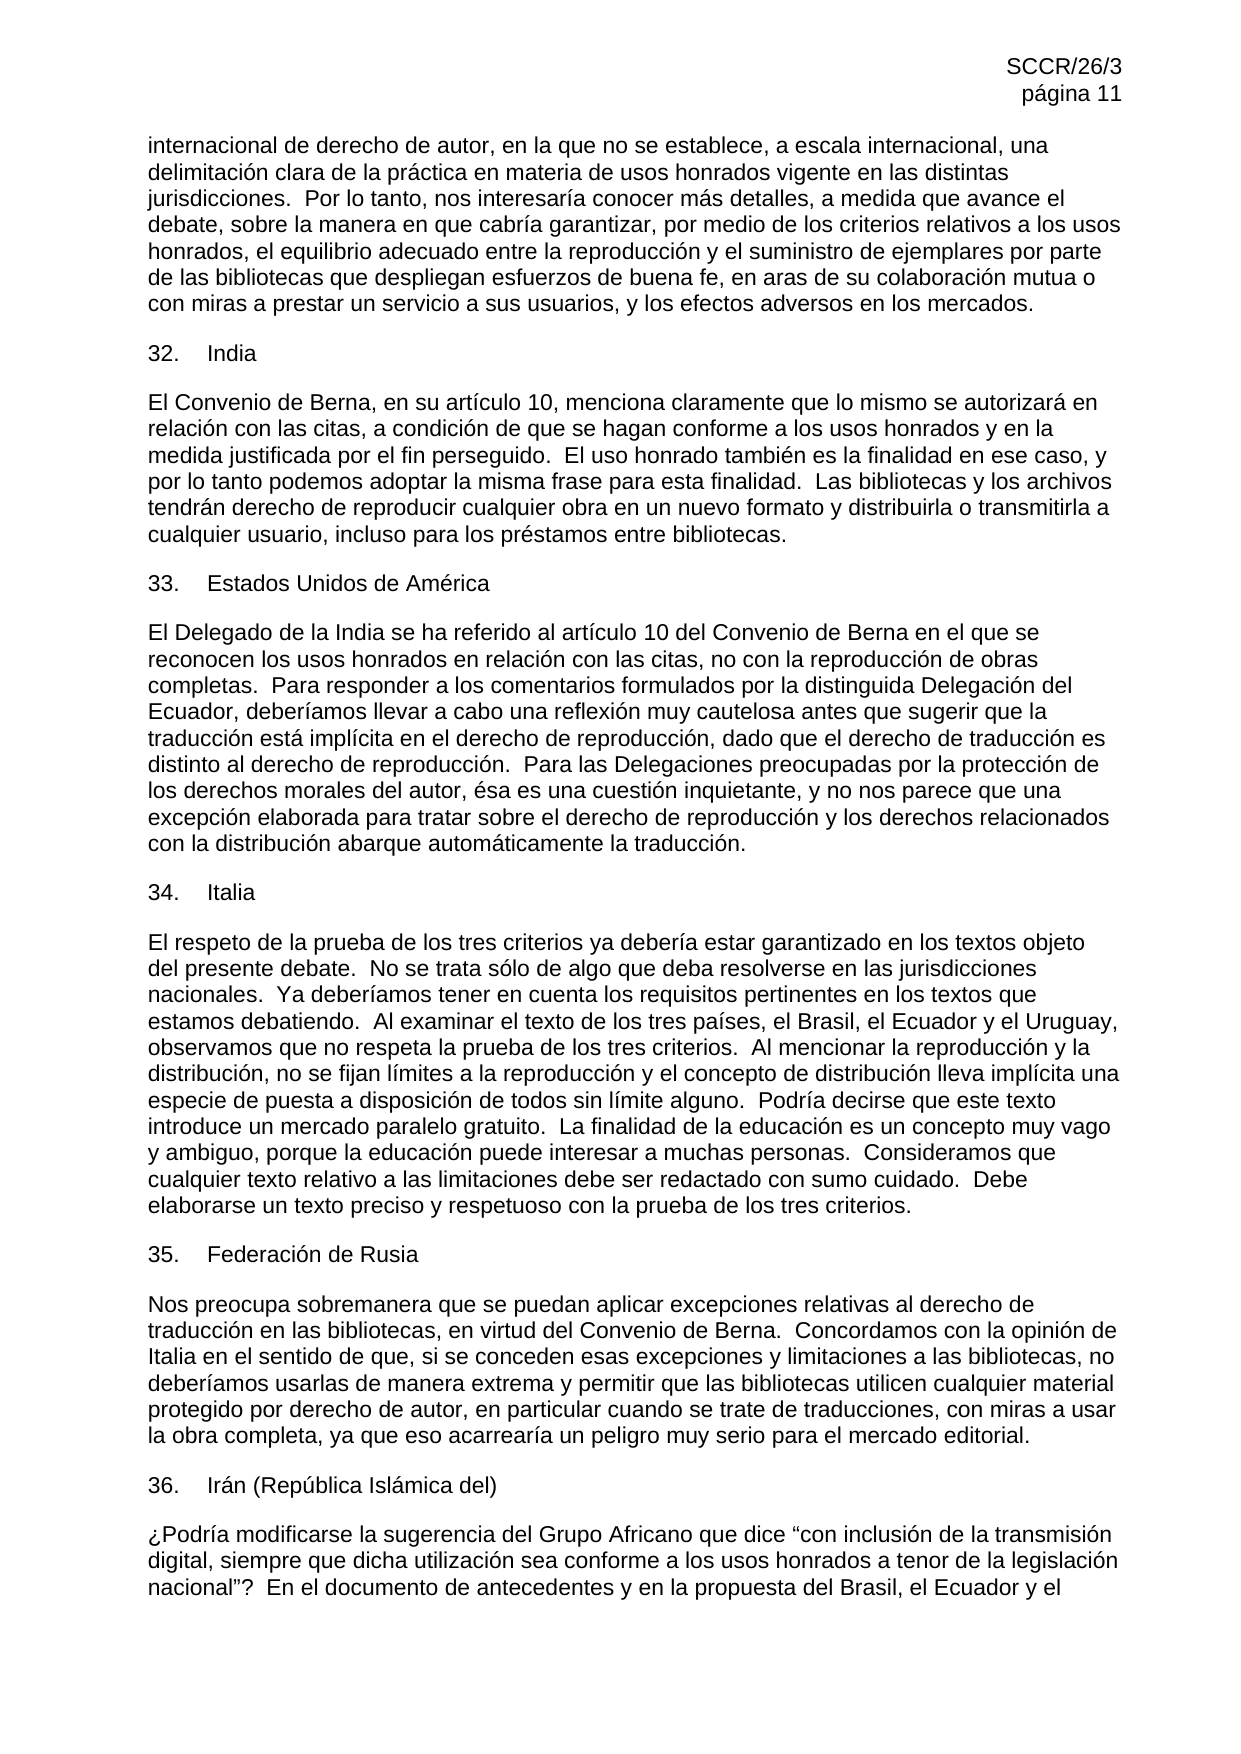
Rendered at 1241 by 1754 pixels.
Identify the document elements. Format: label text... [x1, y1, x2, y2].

list El respeto de la prueba de los tres criterios ya debería estar garantizado en los textos objeto del presente debate. No se trata sólo de algo que deba resolverse en las jurisdicciones nacionales. Ya deberíamos tener en cuenta los requisitos pertinentes en los textos que estamos debatiendo. Al examinar el texto de los tres países, el Brasil, el Ecuador y el Uruguay, observamos que no respeta la prueba de los tres criterios. Al mencionar la reproducción y la distribución, no se fijan límites a la reproducción y el concepto de distribución lleva implícita una especie de puesta a disposición de todos sin límite alguno. Podría decirse que este texto introduce un mercado paralelo gratuito. La finalidad de la educación es un concepto muy vago y ambiguo, porque la educación puede interesar a muchas personas. Consideramos que cualquier texto relativo a las limitaciones debe ser redactado con sumo cuidado. Debe elaborarse un texto preciso y respetuoso con la prueba de los tres criterios. [148, 928, 1122, 1218]
text Estados Unidos de América [148, 570, 1122, 596]
text Federación de Rusia [148, 1241, 1122, 1268]
list Nos preocupa sobremanera que se puedan aplicar excepciones relativas al derecho de traducción en las bibliotecas, en virtud del Convenio de Berna. Concordamos con la opinión de Italia en el sentido de que, si se conceden esas excepciones y limitaciones a las bibliotecas, no deberíamos usarlas de manera extrema y permitir que las bibliotecas utilicen cualquier material protegido por derecho de autor, en particular cuando se trate de traducciones, con miras a usar la obra completa, ya que eso acarrearía un peligro muy serio para el mercado editorial. [148, 1291, 1122, 1449]
text India [148, 339, 1122, 366]
list El Delegado de la India se ha referido al artículo 10 del Convenio de Berna en el que se reconocen los usos honrados en relación con las citas, no con la reproducción de obras completas. Para responder a los comentarios formulados por la distinguida Delegación del Ecuador, deberíamos llevar a cabo una reflexión muy cautelosa antes que sugerir que la traducción está implícita en el derecho de reproducción, dado que el derecho de traducción es distinto al derecho de reproducción. Para las Delegaciones preocupadas por la protección de los derechos morales del autor, ésa es una cuestión inquietante, y no nos parece que una excepción elaborada para tratar sobre el derecho de reproducción y los derechos relacionados con la distribución abarque automáticamente la traducción. [148, 619, 1122, 856]
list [148, 132, 1122, 317]
text Irán (República Islámica del) [148, 1472, 1122, 1498]
text Italia [148, 879, 1122, 906]
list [148, 1521, 1122, 1600]
list El Convenio de Berna, en su artículo 10, menciona claramente que lo mismo se autorizará en relación con las citas, a condición de que se hagan conforme a los usos honrados y en la medida justificada por el fin perseguido. El uso honrado también es la finalidad en ese caso, y por lo tanto podemos adoptar la misma frase para esta finalidad. Las bibliotecas y los archivos tendrán derecho de reproducir cualquier obra en un nuevo formato y distribuirla o transmitirla a cualquier usuario, incluso para los préstamos entre bibliotecas. [148, 389, 1122, 547]
